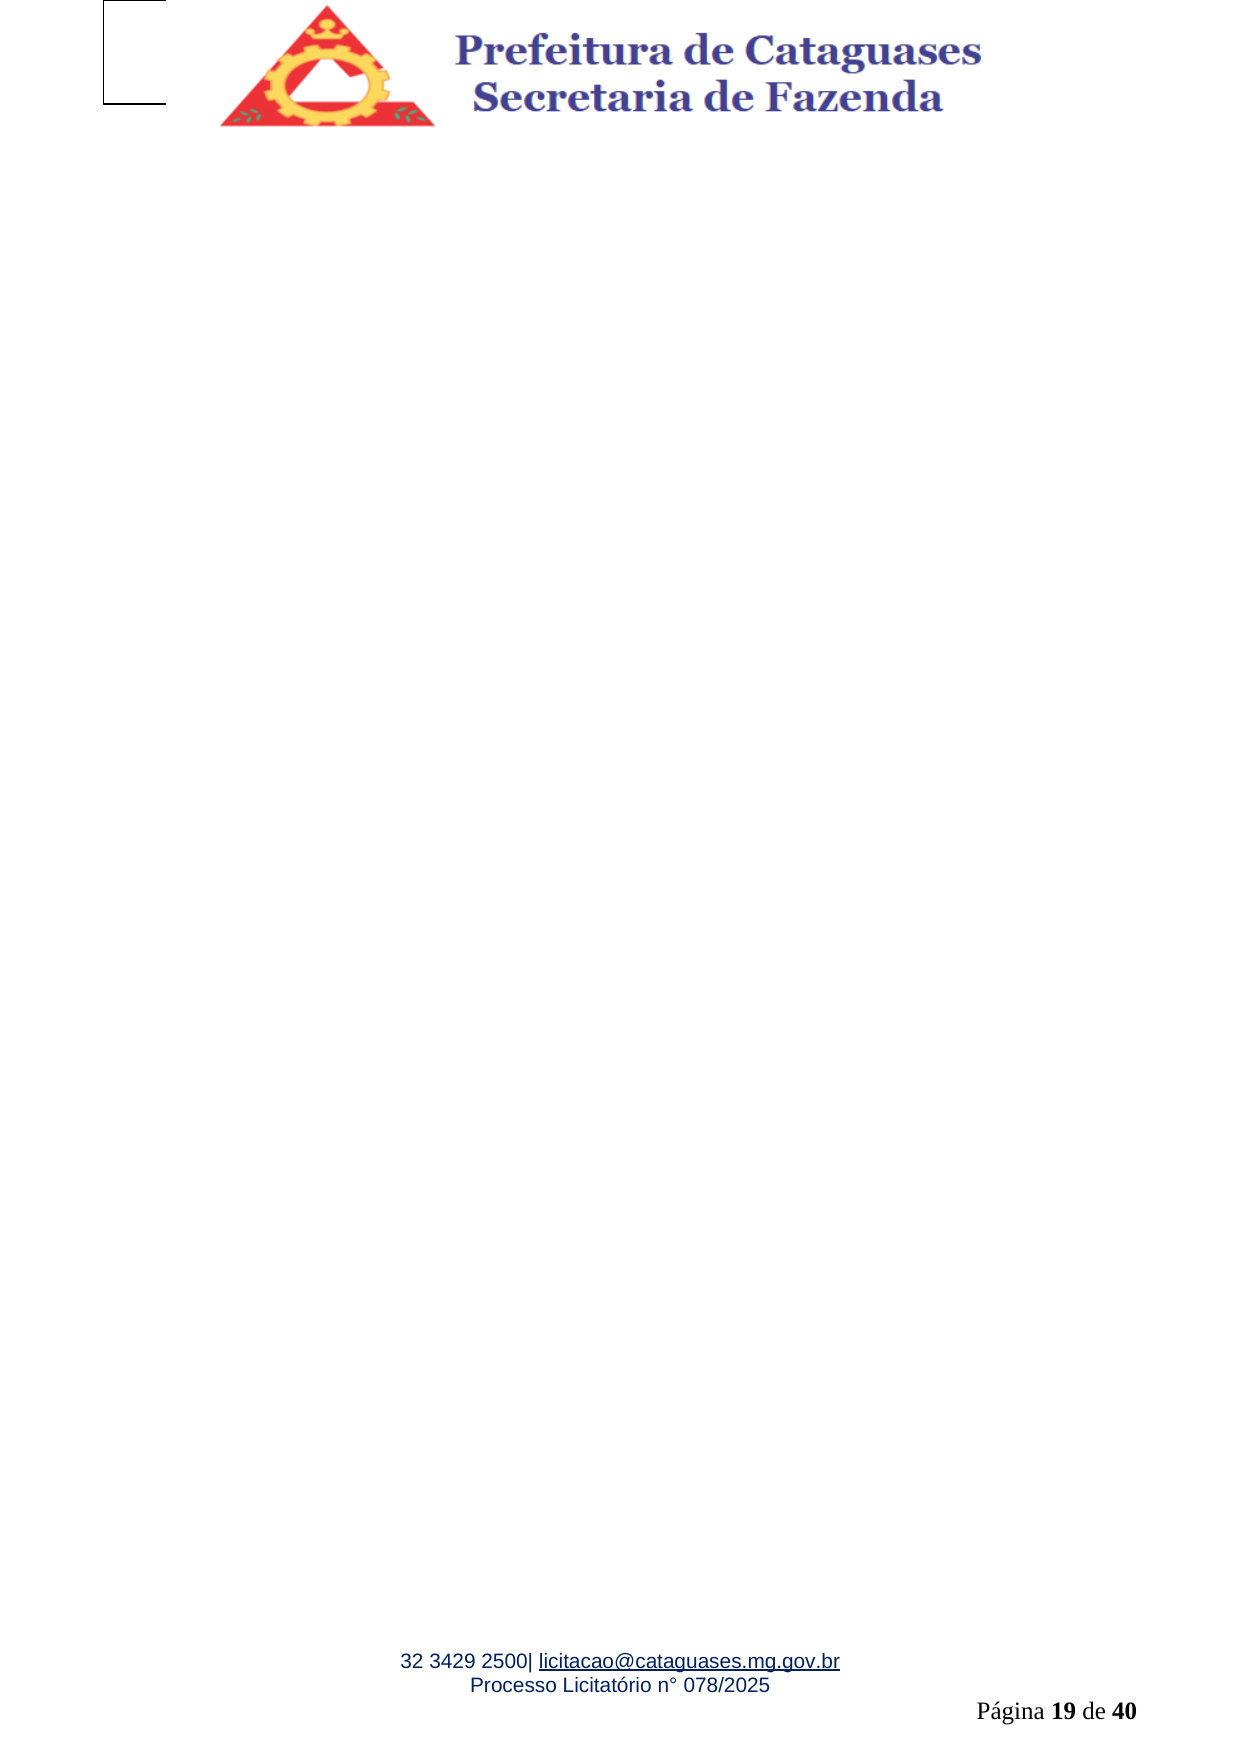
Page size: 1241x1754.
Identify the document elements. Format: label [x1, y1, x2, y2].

picture [165, 0, 1075, 148]
